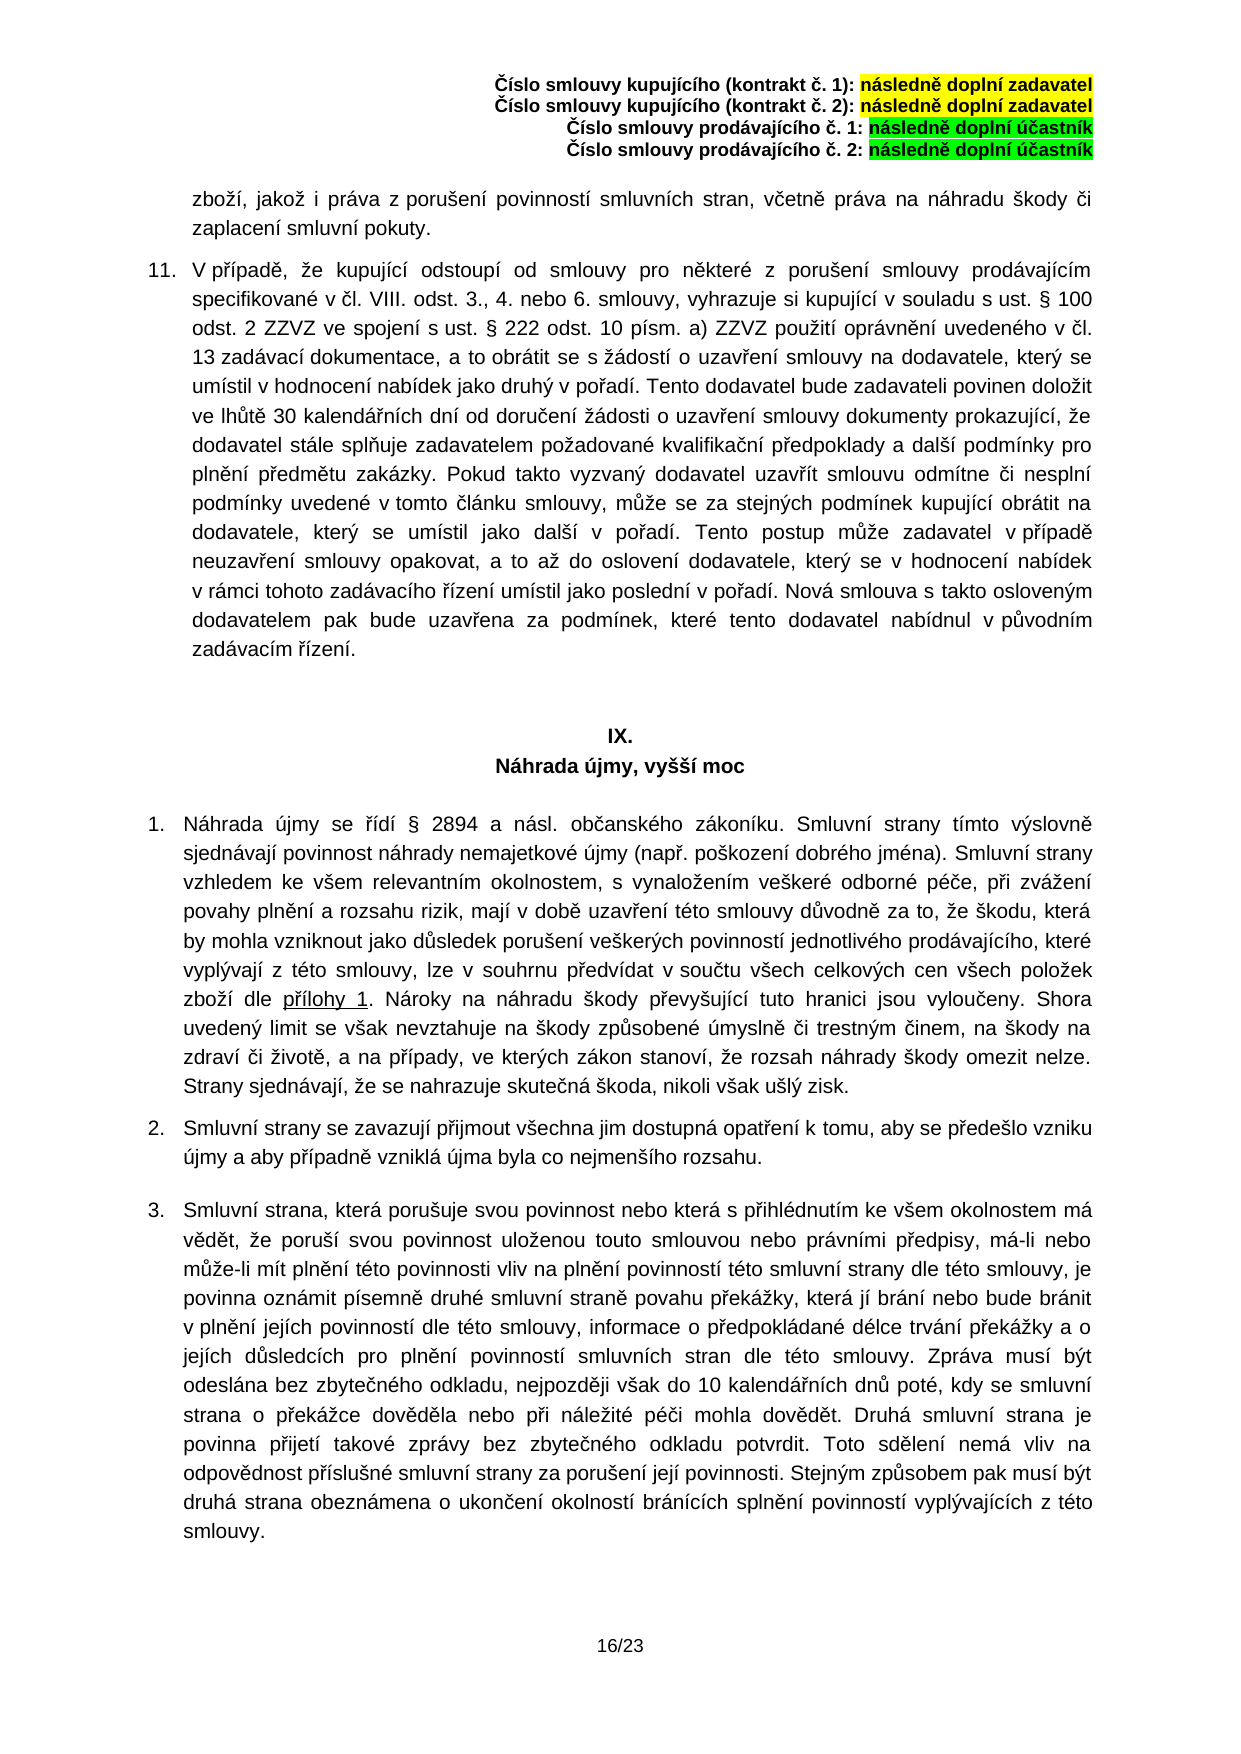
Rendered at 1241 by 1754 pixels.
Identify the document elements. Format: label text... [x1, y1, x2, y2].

list Náhrada újmy se řídí § 2894 a násl. občanského zákoníku. Smluvní strany tímto výslovně sjednávají povinnost náhrady nemajetkové újmy (např. poškození dobrého jména). Smluvní strany vzhledem ke všem relevantním okolnostem, s vynaložením veškeré odborné péče, při zvážení povahy plnění a rozsahu rizik, mají v době uzavření této smlouvy důvodně za to, že škodu, která by mohla vzniknout jako důsledek porušení veškerých povinností jednotlivého prodávajícího, které vyplývají z této smlouvy, lze v souhrnu předvídat v součtu všech celkových cen všech položek zboží dle přílohy 1. Nároky na náhradu škody převyšující tuto hranici jsou vyloučeny. Shora uvedený limit se však nevztahuje na škody způsobené úmyslně či trestným činem, na škody na zdraví či životě, a na případy, ve kterých zákon stanoví, že rozsah náhrady škody omezit nelze. Strany sjednávají, že se nahrazuje skutečná škoda, nikoli však ušlý zisk. [148, 807, 1093, 1098]
text IX. [148, 719, 1093, 748]
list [148, 182, 1093, 240]
text Náhrada újmy, vyšší moc [148, 748, 1093, 777]
list V případě, že kupující odstoupí od smlouvy pro některé z porušení smlouvy prodávajícím specifikované v čl. VIII. odst. 3., 4. nebo 6. smlouvy, vyhrazuje si kupující v souladu s ust. § 100 odst. 2 ZZVZ ve spojení s ust. § 222 odst. 10 písm. a) ZZVZ použití oprávnění uvedeného v čl. 13 zadávací dokumentace, a to obrátit se s žádostí o uzavření smlouvy na dodavatele, který se umístil v hodnocení nabídek jako druhý v pořadí. Tento dodavatel bude zadavateli povinen doložit ve lhůtě 30 kalendářních dní od doručení žádosti o uzavření smlouvy dokumenty prokazující, že dodavatel stále splňuje zadavatelem požadované kvalifikační předpoklady a další podmínky pro plnění předmětu zakázky. Pokud takto vyzvaný dodavatel uzavřít smlouvu odmítne či nesplní podmínky uvedené v tomto článku smlouvy, může se za stejných podmínek kupující obrátit na dodavatele, který se umístil jako další v pořadí. Tento postup může zadavatel v případě neuzavření smlouvy opakovat, a to až do oslovení dodavatele, který se v hodnocení nabídek v rámci tohoto zadávacího řízení umístil jako poslední v pořadí. Nová smlouva s takto osloveným dodavatelem pak bude uzavřena za podmínek, které tento dodavatel nabídnul v původním zadávacím řízení. [148, 252, 1093, 661]
list Smluvní strany se zavazují přijmout všechna jim dostupná opatření k tomu, aby se předešlo vzniku újmy a aby případně vzniklá újma byla co nejmenšího rozsahu. [148, 1111, 1093, 1169]
list Smluvní strana, která porušuje svou povinnost nebo která s přihlédnutím ke všem okolnostem má vědět, že poruší svou povinnost uloženou touto smlouvou nebo právními předpisy, má-li nebo může-li mít plnění této povinnosti vliv na plnění povinností této smluvní strany dle této smlouvy, je povinna oznámit písemně druhé smluvní straně povahu překážky, která jí brání nebo bude bránit v plnění jejích povinností dle této smlouvy, informace o předpokládané délce trvání překážky a o jejích důsledcích pro plnění povinností smluvních stran dle této smlouvy. Zpráva musí být odeslána bez zbytečného odkladu, nejpozději však do 10 kalendářních dnů poté, kdy se smluvní strana o překážce dověděla nebo při náležité péči mohla dovědět. Druhá smluvní strana je povinna přijetí takové zprávy bez zbytečného odkladu potvrdit. Toto sdělení nemá vliv na odpovědnost příslušné smluvní strany za porušení její povinnosti. Stejným způsobem pak musí být druhá strana obeznámena o ukončení okolností bránících splnění povinností vyplývajících z této smlouvy. [148, 1193, 1093, 1543]
